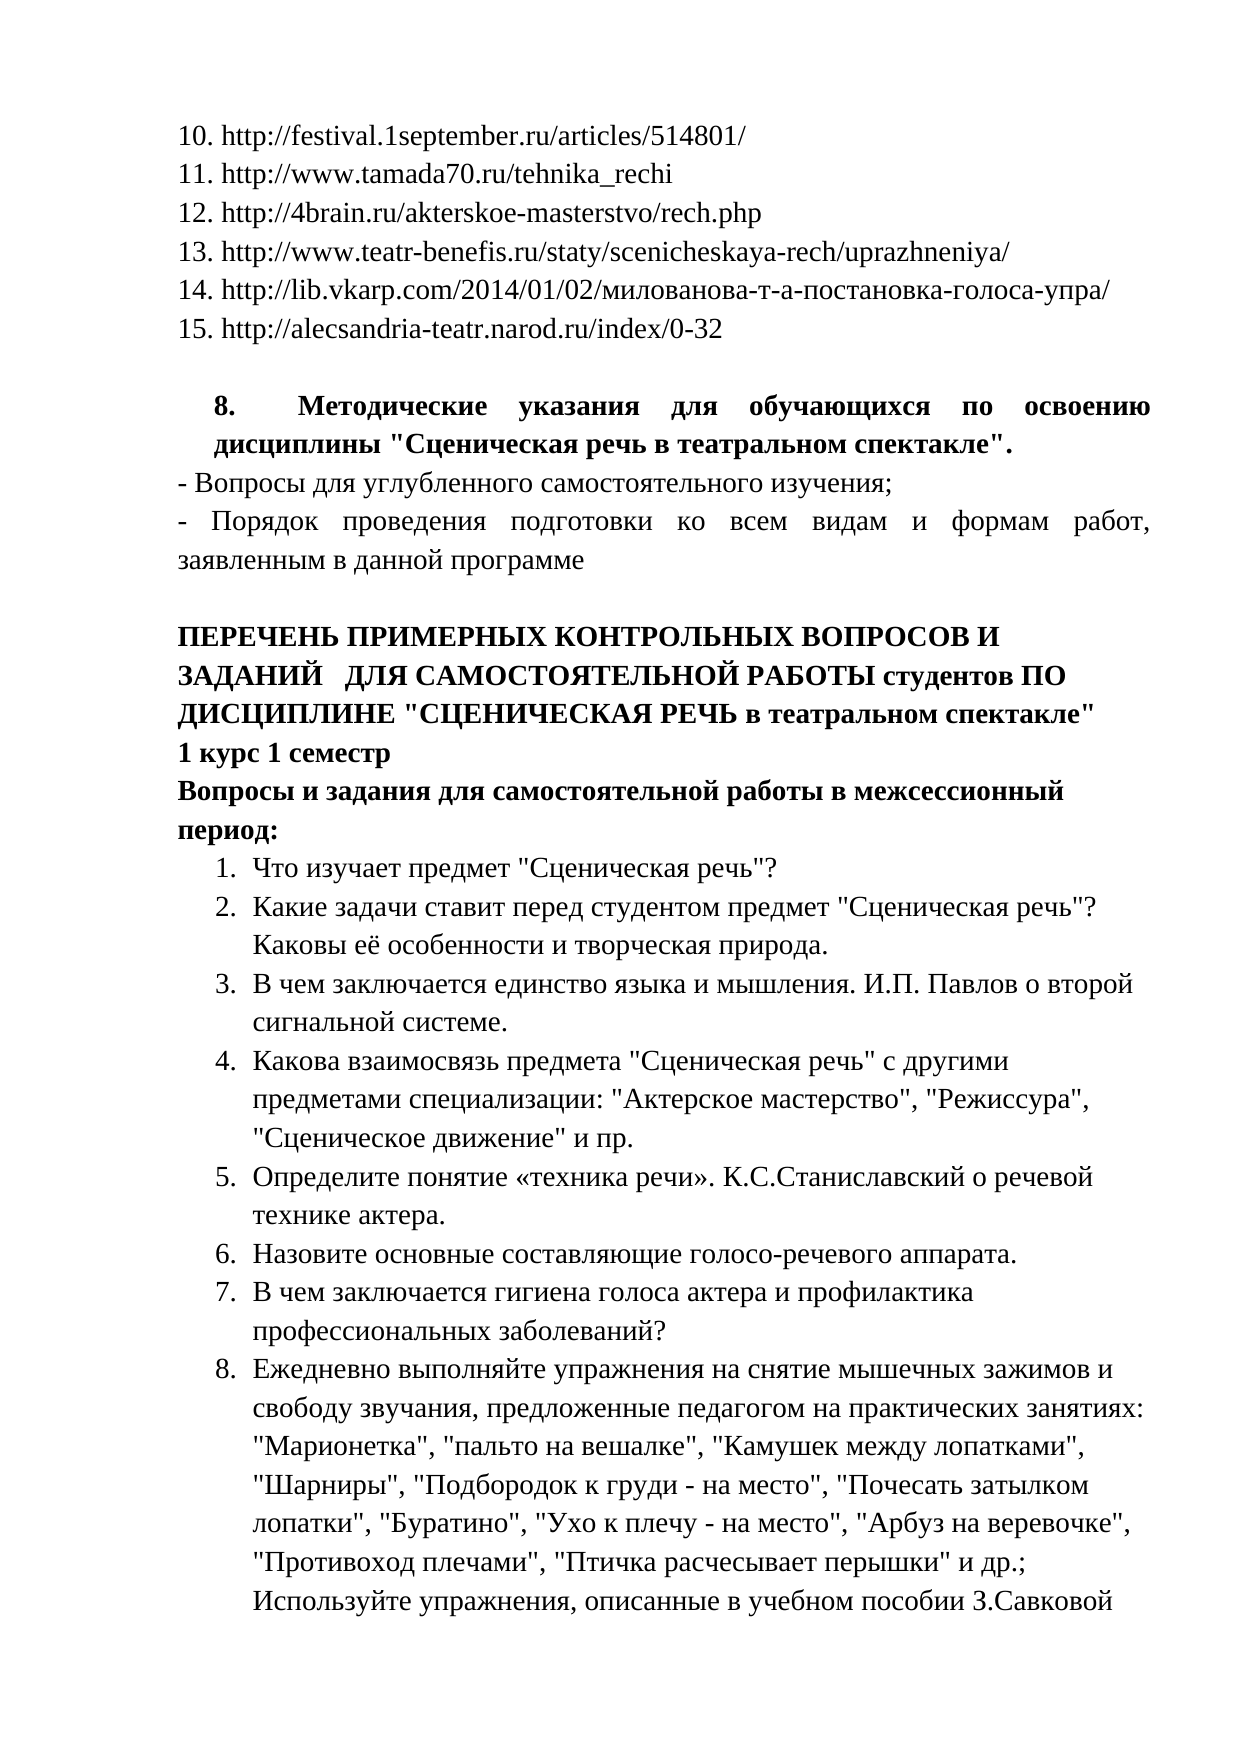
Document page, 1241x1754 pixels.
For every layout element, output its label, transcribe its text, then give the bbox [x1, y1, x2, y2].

text 15. http://alecsandria-teatr.narod.ru/index/0-32 [177, 311, 1152, 344]
text 8. Методические указания для обучающихся по освоению дисциплины "Сценическая речь в театральном спектакле". [213, 388, 1152, 460]
list В чем заключается гигиена голоса актера и профилактика профессиональных заболеваний? [215, 1274, 1152, 1346]
list Ежедневно выполняйте упражнения на снятие мышечных зажимов и свободу звучания, предложенные педагогом на практических занятиях: [215, 1351, 1152, 1423]
text 14. http://lib.vkarp.com/2014/01/02/милованова-т-а-постановка-голоса-упра/ [177, 272, 1152, 306]
text 13. http://www.teatr-benefis.ru/staty/scenicheskaya-rech/uprazhneniya/ [177, 234, 1152, 267]
list Что изучает предмет "Сценическая речь"? [215, 850, 1152, 884]
text 12. http://4brain.ru/akterskoe-masterstvo/rech.php [177, 195, 1152, 229]
list Определите понятие «техника речи». К.С.Станиславский о речевой технике актера. [215, 1159, 1152, 1231]
list Какова взаимосвязь предмета "Сценическая речь" с другими предметами специализации: "Актерское мастерство", "Режиссура", "Сценическое движение" и пр. [215, 1043, 1152, 1154]
text ПЕРЕЧЕНЬ ПРИМЕРНЫХ КОНТРОЛЬНЫХ ВОПРОСОВ И ЗАДАНИЙ ДЛЯ САМОСТОЯТЕЛЬНОЙ РАБОТЫ студентов ПО ДИСЦИПЛИНЕ "СЦЕНИЧЕСКАЯ РЕЧЬ в театральном спектакле" [177, 619, 1152, 730]
list Назовите основные составляющие голосо-речевого аппарата. [215, 1236, 1152, 1269]
text 1 курс 1 семестр [177, 735, 1152, 768]
text 10. http://festival.1september.ru/articles/514801/ [177, 118, 1152, 152]
text - Порядок проведения подготовки ко всем видам и формам работ, заявленным в данной программе [177, 503, 1152, 576]
text Вопросы и задания для самостоятельной работы в межсессионный период: [177, 773, 1152, 845]
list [252, 1428, 1152, 1616]
list Какие задачи ставит перед студентом предмет "Сценическая речь"? Каковы её особенности и творческая природа. [215, 889, 1152, 961]
text - Вопросы для углубленного самостоятельного изучения; [177, 465, 1152, 498]
text 11. http://www.tamada70.ru/tehnika_rechi [177, 157, 1152, 190]
list В чем заключается единство языка и мышления. И.П. Павлов о второй сигнальной системе. [215, 966, 1152, 1038]
